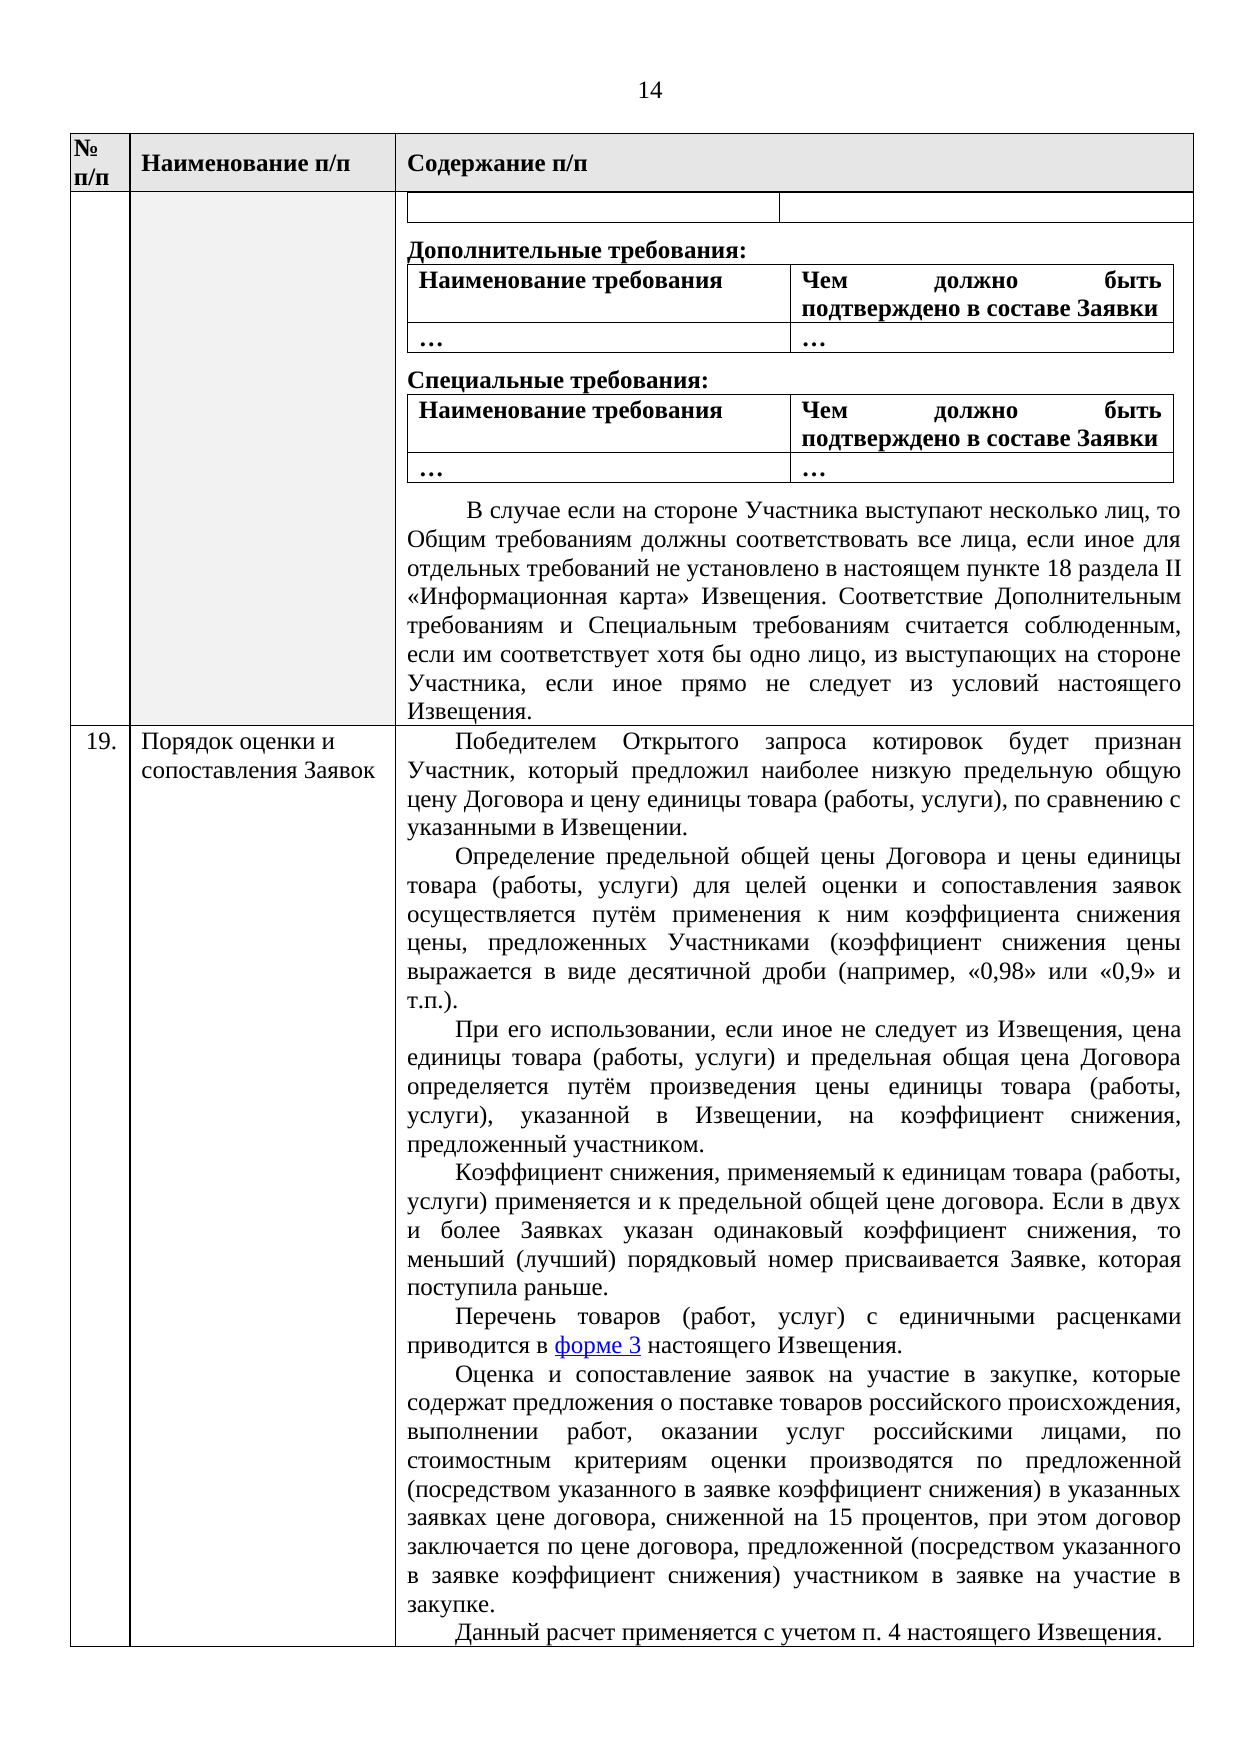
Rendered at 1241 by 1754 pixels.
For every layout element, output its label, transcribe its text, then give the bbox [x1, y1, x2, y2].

table_cell Победителем Открытого запроса котировок будет признан Участник, который предложил наиболее низкую предельную общую цену Договора и цену единицы товара (работы, услуги), по сравнению с указанными в Извещении. Определение предельной общей цены Договора и цены единицы товара (работы, услуги) для целей оценки и сопоставления заявок осуществляется путём применения к ним коэффициента снижения цены, предложенных Участниками (коэффициент снижения цены выражается в виде десятичной дроби (например, «0,98» или «0,9» и т.п.). При его использовании, если иное не следует из Извещения, цена единицы товара (работы, услуги) и предельная общая цена Договора определяется путём произведения цены единицы товара (работы, услуги), указанной в Извещении, на коэффициент снижения, предложенный участником. Коэффициент снижения, применяемый к единицам товара (работы, услуги) применяется и к предельной общей цене договора. Если в двух и более Заявках указан одинаковый коэффициент снижения, то меньший (лучший) порядковый номер присваивается Заявке, которая поступила раньше. Перечень товаров (работ, услуг) с единичными расценками приводится в форме 3 настоящего Извещения. Оценка и сопоставление заявок на участие в закупке, которые содержат предложения о поставке товаров российского происхождения, выполнении работ, оказании услуг российскими лицами, по стоимостным критериям оценки производятся по предложенной (посредством указанного в заявке коэффициент снижения) в указанных заявках цене договора, сниженной на 15 процентов, при этом договор заключается по цене договора, предложенной (посредством указанного в заявке коэффициент снижения) участником в заявке на участие в закупке. Данный расчет применяется с учетом п. 4 настоящего Извещения. [396, 726, 1193, 1646]
table_header Наименование п/п [131, 134, 395, 191]
table_header № п/п [71, 134, 129, 191]
table_cell Порядок оценки и сопоставления Заявок [131, 726, 395, 1646]
table_cell [71, 726, 129, 1646]
table_header Содержание п/п [396, 134, 1193, 191]
table_cell [71, 192, 129, 725]
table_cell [131, 192, 395, 725]
